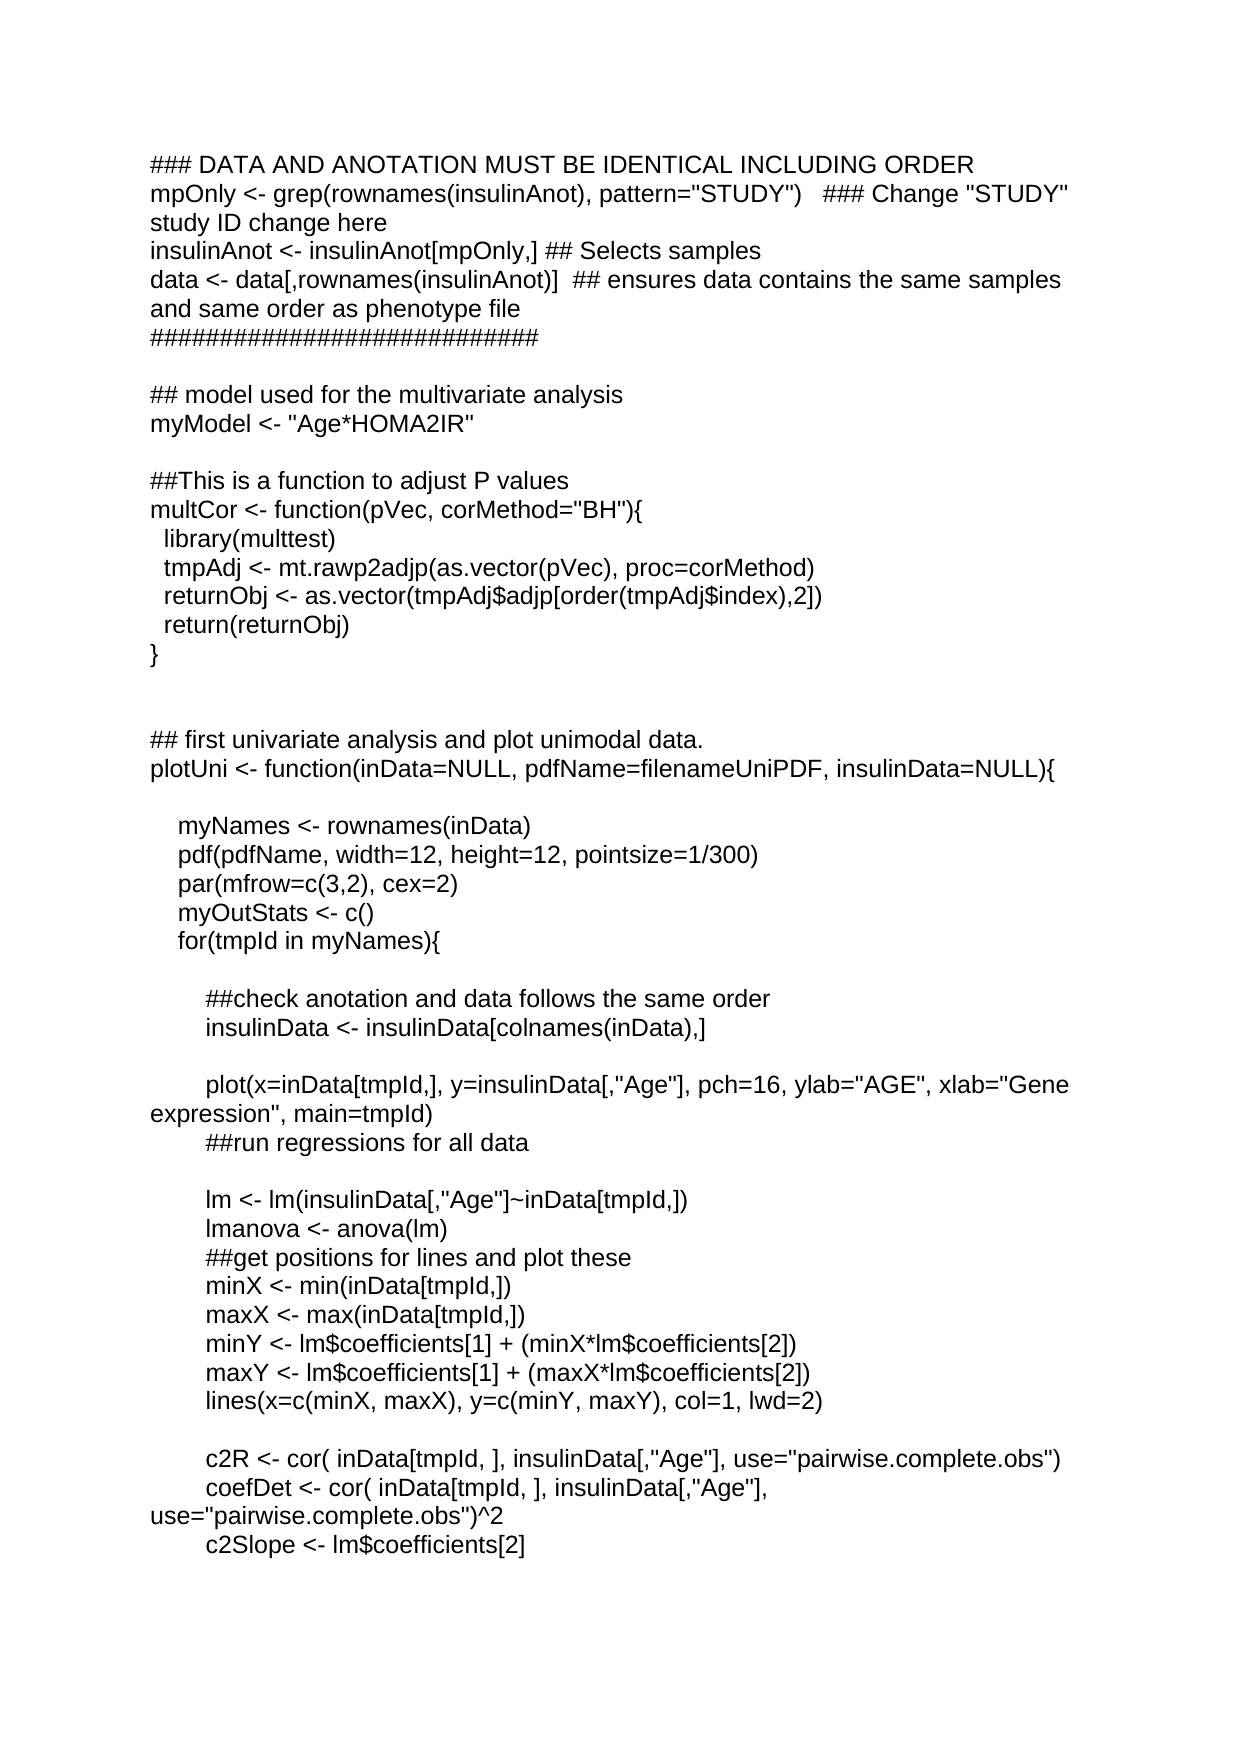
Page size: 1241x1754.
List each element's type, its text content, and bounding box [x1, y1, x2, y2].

text ##check anotation and data follows the same order [150, 984, 1090, 1012]
text multCor <- function(pVec, corMethod="BH"){ [150, 495, 1090, 524]
text mpOnly <- grep(rownames(insulinAnot), pattern="STUDY") ### Change "STUDY" study ID change here [150, 179, 1090, 236]
text insulinAnot <- insulinAnot[mpOnly,] ## Selects samples [150, 236, 1090, 265]
text insulinData <- insulinData[colnames(inData),] [150, 1012, 1090, 1041]
text lines(x=c(minX, maxX), y=c(minY, maxY), col=1, lwd=2) [150, 1386, 1090, 1415]
text ##run regressions for all data [150, 1127, 1090, 1156]
text ##This is a function to adjust P values [150, 466, 1090, 495]
text minX <- min(inData[tmpId,]) [150, 1271, 1090, 1300]
text data <- data[,rownames(insulinAnot)] ## ensures data contains the same samples and same order as phenotype file [150, 265, 1090, 322]
text lmanova <- anova(lm) [150, 1214, 1090, 1242]
text lm <- lm(insulinData[,"Age"]~inData[tmpId,]) [150, 1185, 1090, 1214]
text myNames <- rownames(inData) [150, 811, 1090, 840]
text tmpAdj <- mt.rawp2adjp(as.vector(pVec), proc=corMethod) [150, 552, 1090, 581]
text myModel <- "Age*HOMA2IR" [150, 409, 1090, 437]
text maxY <- lm$coefficients[1] + (maxX*lm$coefficients[2]) [150, 1357, 1090, 1386]
text returnObj <- as.vector(tmpAdj$adjp[order(tmpAdj$index),2]) [150, 581, 1090, 610]
text ## model used for the multivariate analysis [150, 380, 1090, 409]
text coefDet <- cor( inData[tmpId, ], insulinData[,"Age"], use="pairwise.complete.obs")^2 [150, 1472, 1090, 1530]
text ## first univariate analysis and plot unimodal data. [150, 725, 1090, 754]
text c2Slope <- lm$coefficients[2] [150, 1530, 1090, 1559]
text maxX <- max(inData[tmpId,]) [150, 1300, 1090, 1329]
text par(mfrow=c(3,2), cex=2) [150, 869, 1090, 897]
text } [150, 639, 1090, 667]
text minY <- lm$coefficients[1] + (minX*lm$coefficients[2]) [150, 1329, 1090, 1357]
text for(tmpId in myNames){ [150, 926, 1090, 955]
text pdf(pdfName, width=12, height=12, pointsize=1/300) [150, 840, 1090, 869]
text ##get positions for lines and plot these [150, 1242, 1090, 1271]
text library(multtest) [150, 524, 1090, 552]
text plot(x=inData[tmpId,], y=insulinData[,"Age"], pch=16, ylab="AGE", xlab="Gene expression", main=tmpId) [150, 1070, 1090, 1127]
text ############################ [150, 322, 1090, 351]
text c2R <- cor( inData[tmpId, ], insulinData[,"Age"], use="pairwise.complete.obs") [150, 1444, 1090, 1472]
text plotUni <- function(inData=NULL, pdfName=filenameUniPDF, insulinData=NULL){ [150, 754, 1090, 782]
text return(returnObj) [150, 610, 1090, 639]
text ### DATA AND ANOTATION MUST BE IDENTICAL INCLUDING ORDER [150, 150, 1090, 179]
text myOutStats <- c() [150, 897, 1090, 926]
